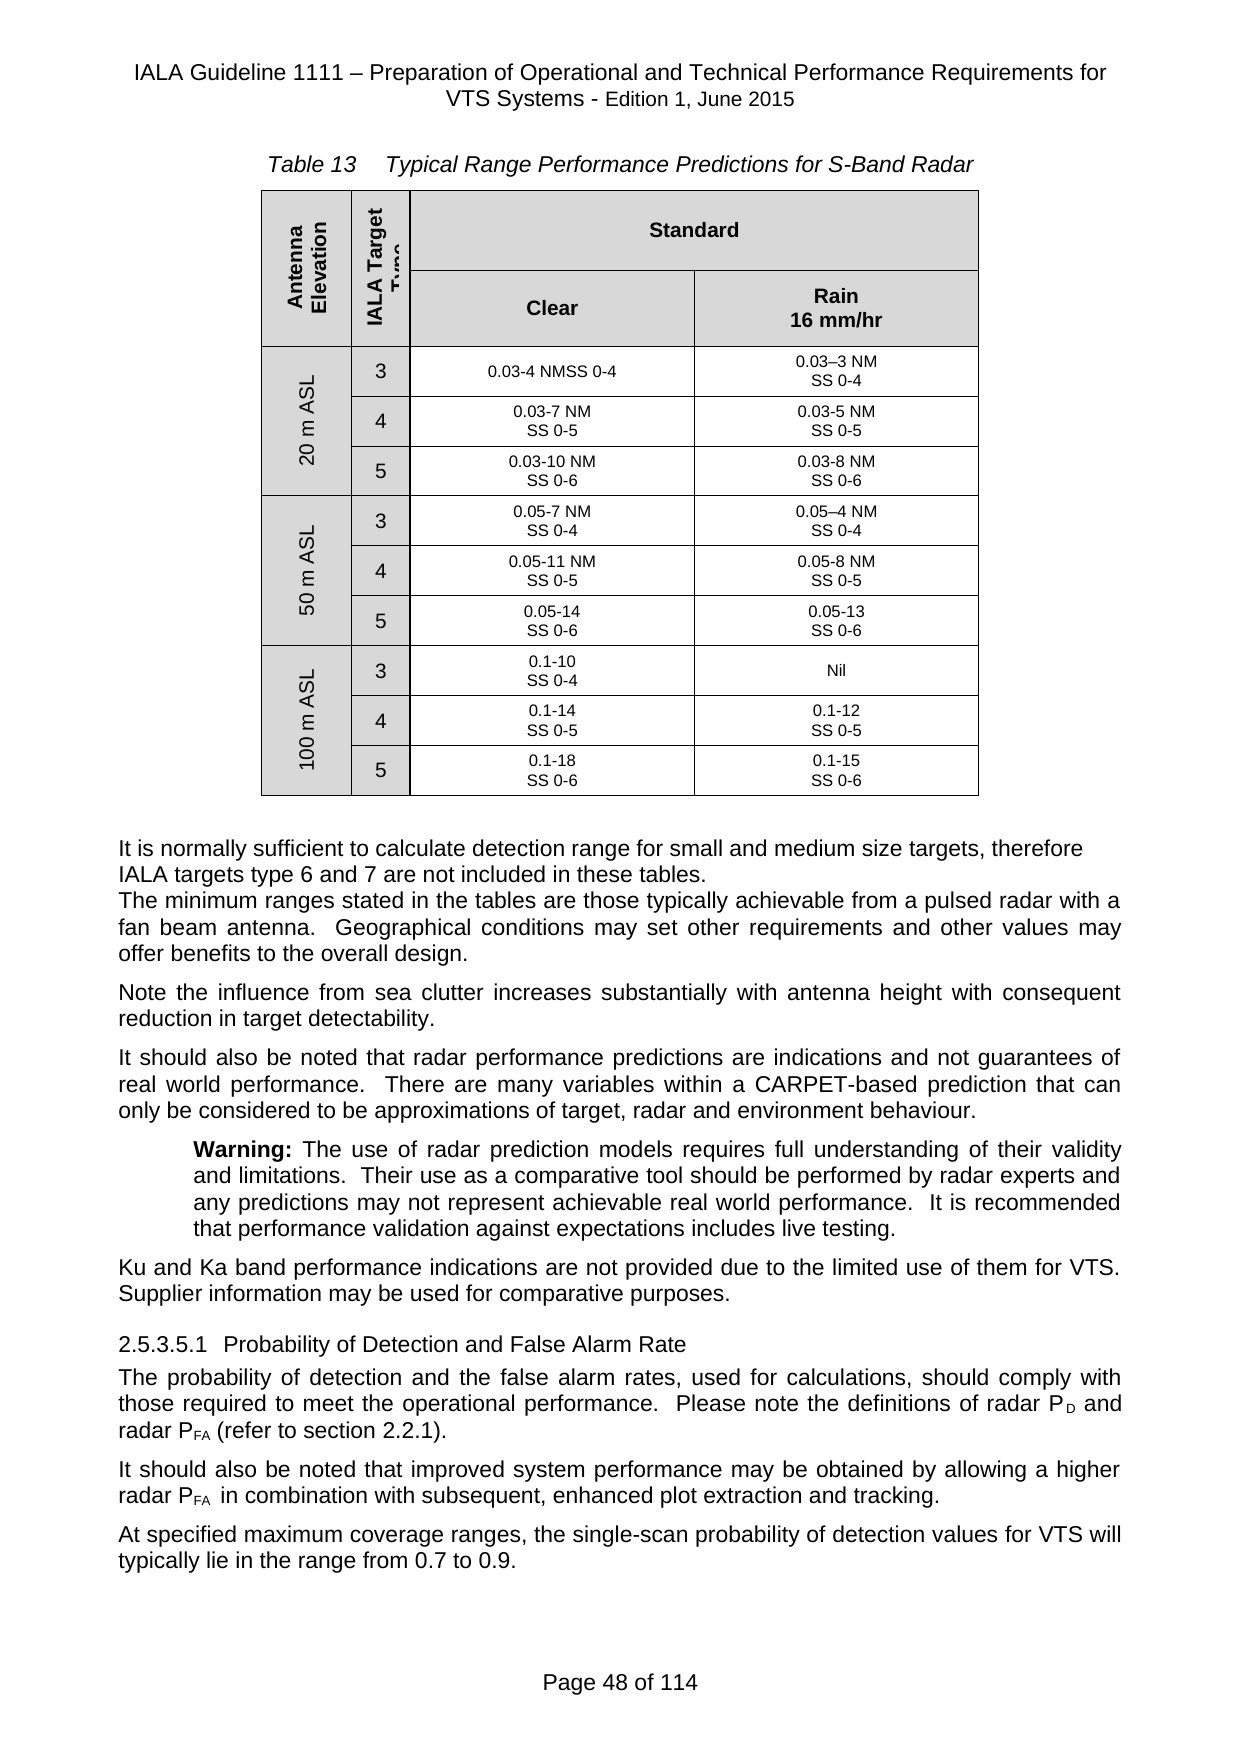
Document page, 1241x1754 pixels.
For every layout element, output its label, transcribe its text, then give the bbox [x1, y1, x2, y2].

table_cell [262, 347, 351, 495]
text It should also be noted that radar performance predictions are indications and not guarantees of real world performance. There are many variables within a CARPET-based prediction that can only be considered to be approximations of target, radar and environment behaviour. [118, 1044, 1122, 1123]
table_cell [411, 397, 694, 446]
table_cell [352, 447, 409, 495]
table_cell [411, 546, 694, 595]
text The minimum ranges stated in the tables are those typically achievable from a pulsed radar with a fan beam antenna. Geographical conditions may set other requirements and other values may offer benefits to the overall design. [118, 887, 1122, 966]
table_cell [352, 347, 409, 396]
text Typical Range Performance Predictions for S-Band Radar [118, 151, 1122, 177]
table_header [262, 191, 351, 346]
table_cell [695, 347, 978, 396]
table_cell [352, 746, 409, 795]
subtitle Probability of Detection and False Alarm Rate [118, 1331, 1122, 1358]
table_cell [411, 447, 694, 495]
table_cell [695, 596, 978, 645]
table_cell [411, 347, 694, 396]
text It is normally sufficient to calculate detection range for small and medium size targets, therefore IALA targets type 6 and 7 are not included in these tables. [118, 835, 1122, 887]
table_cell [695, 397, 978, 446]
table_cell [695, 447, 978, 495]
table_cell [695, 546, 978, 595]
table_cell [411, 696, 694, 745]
text It should also be noted that improved system performance may be obtained by allowing a higher radar PFA in combination with subsequent, enhanced plot extraction and tracking. [118, 1456, 1122, 1508]
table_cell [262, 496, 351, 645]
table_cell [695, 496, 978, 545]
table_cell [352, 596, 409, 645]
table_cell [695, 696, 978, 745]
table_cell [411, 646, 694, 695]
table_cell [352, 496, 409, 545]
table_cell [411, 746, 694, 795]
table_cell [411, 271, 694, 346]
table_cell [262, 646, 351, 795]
text Ku and Ka band performance indications are not provided due to the limited use of them for VTS. Supplier information may be used for comparative purposes. [118, 1254, 1122, 1306]
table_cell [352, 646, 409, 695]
text At specified maximum coverage ranges, the single-scan probability of detection values for VTS will typically lie in the range from 0.7 to 0.9. [118, 1521, 1122, 1573]
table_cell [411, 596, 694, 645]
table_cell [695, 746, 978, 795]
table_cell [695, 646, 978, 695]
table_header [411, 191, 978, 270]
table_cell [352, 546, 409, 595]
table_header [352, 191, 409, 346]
text Warning: The use of radar prediction models requires full understanding of their validity and limitations. Their use as a comparative tool should be performed by radar experts and any predictions may not represent achievable real world performance. It is recommended that performance validation against expectations includes live testing. [193, 1136, 1122, 1241]
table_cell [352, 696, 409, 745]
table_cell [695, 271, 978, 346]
text The probability of detection and the false alarm rates, used for calculations, should comply with those required to meet the operational performance. Please note the definitions of radar PD and radar PFA (refer to section 2.2.1). [118, 1364, 1122, 1443]
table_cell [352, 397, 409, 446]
text Note the influence from sea clutter increases substantially with antenna height with consequent reduction in target detectability. [118, 979, 1122, 1032]
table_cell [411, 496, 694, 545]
